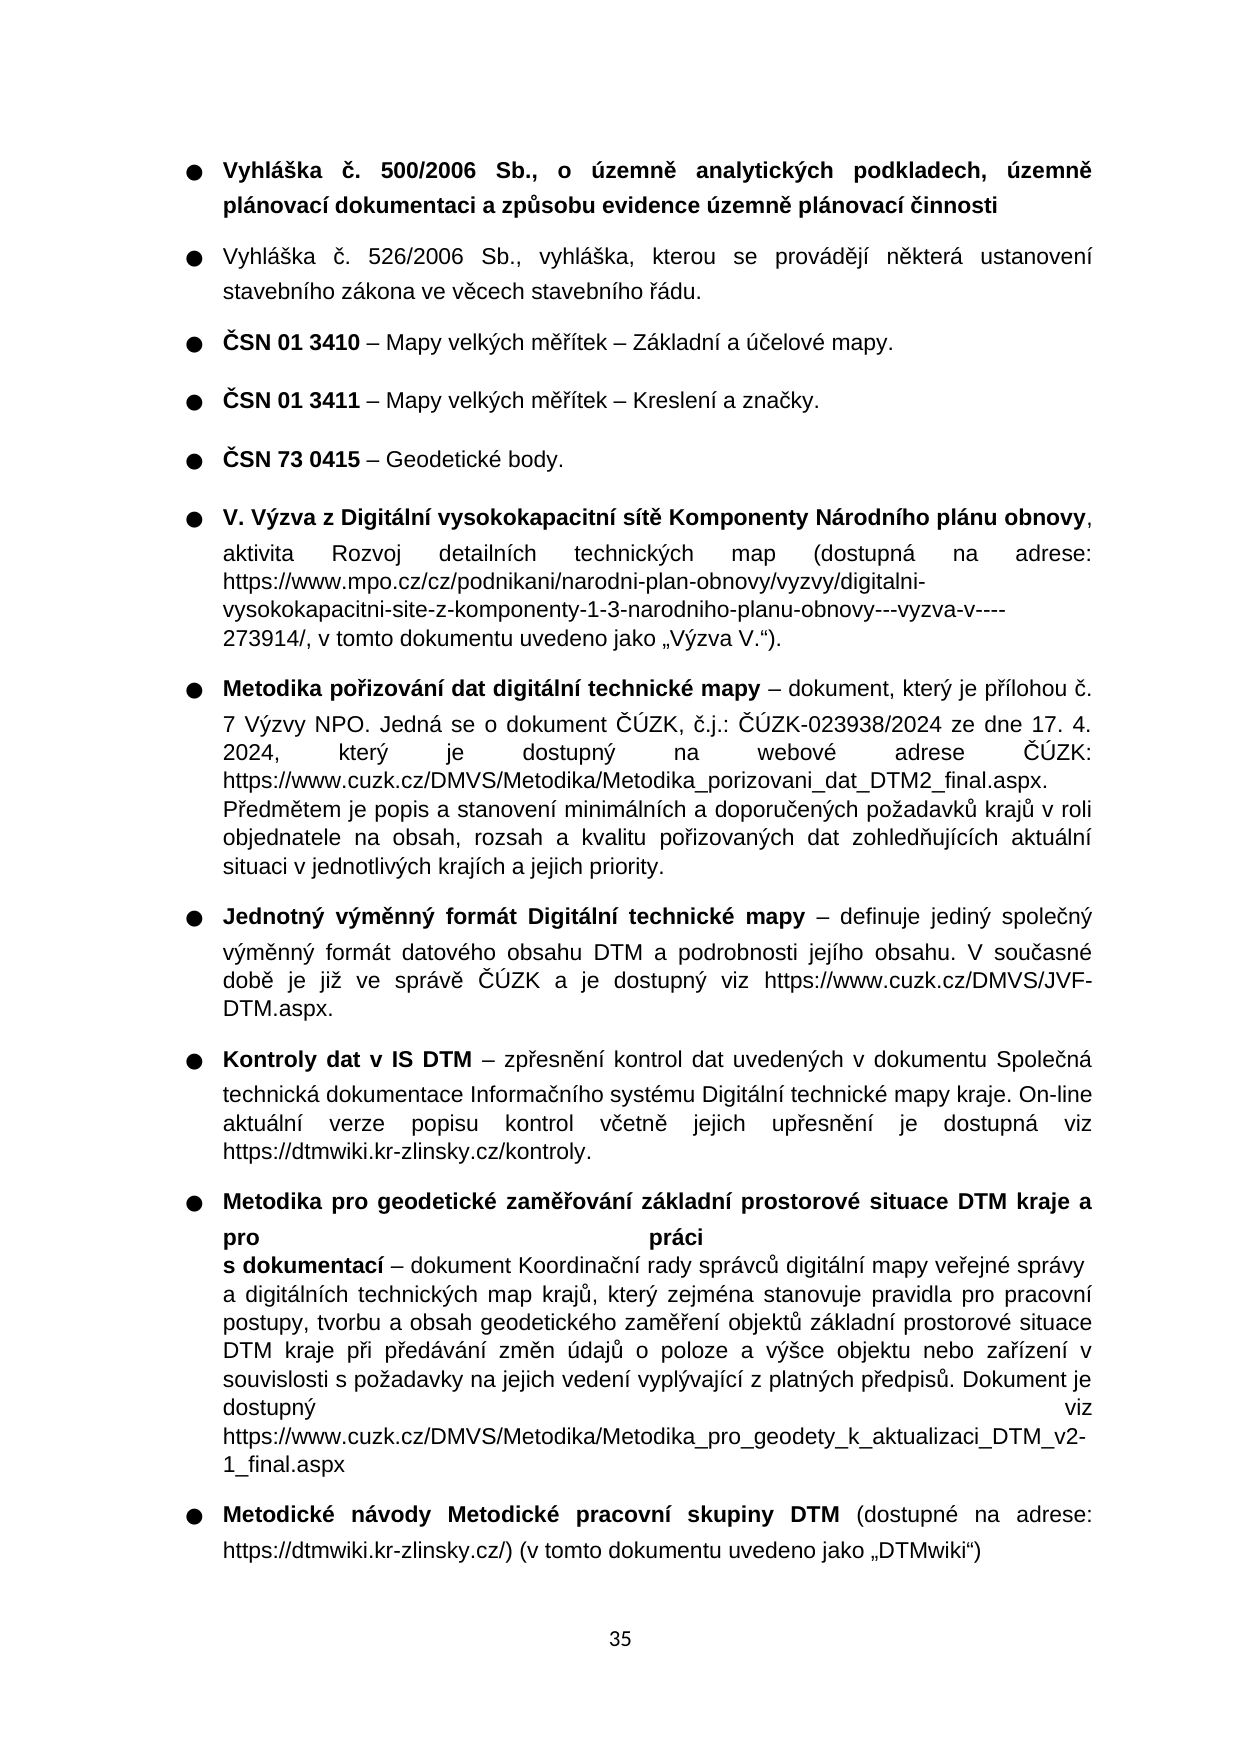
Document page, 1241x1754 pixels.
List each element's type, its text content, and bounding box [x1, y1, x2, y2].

list Kontroly dat v IS DTM – zpřesnění kontrol dat uvedených v dokumentu Společná technická dokumentace Informačního systému Digitální technické mapy kraje. On-line aktuální verze popisu kontrol včetně jejich upřesnění je dostupná viz https://dtmwiki.kr-zlinsky.cz/kontroly. [185, 1036, 1093, 1164]
list Metodické návody Metodické pracovní skupiny DTM (dostupné na adrese: https://dtmwiki.kr-zlinsky.cz/) (v tomto dokumentu uvedeno jako „DTMwiki“) [185, 1492, 1093, 1563]
list V. Výzva z Digitální vysokokapacitní sítě Komponenty Národního plánu obnovy, aktivita Rozvoj detailních technických map (dostupná na adrese: https://www.mpo.cz/cz/podnikani/narodni-plan-obnovy/vyzvy/digitalni-vysokokapacitni-site-z-komponenty-1-3-narodniho-planu-obnovy---vyzva-v----273914/, v tomto dokumentu uvedeno jako „Výzva V.“). [185, 495, 1093, 651]
list Metodika pro geodetické zaměřování základní prostorové situace DTM kraje a pro práci s dokumentací – dokument Koordinační rady správců digitální mapy veřejné správy a digitálních technických map krajů, který zejména stanovuje pravidla pro pracovní postupy, tvorbu a obsah geodetického zaměření objektů základní prostorové situace DTM kraje při předávání změn údajů o poloze a výšce objektu nebo zařízení v souvislosti s požadavky na jejich vedení vyplývající z platných předpisů. Dokument je dostupný viz https://www.cuzk.cz/DMVS/Metodika/Metodika_pro_geodety_k_aktualizaci_DTM_v2-1_final.aspx [185, 1179, 1093, 1477]
list Vyhláška č. 500/2006 Sb., o územně analytických podkladech, územně plánovací dokumentaci a způsobu evidence územně plánovací činnosti [185, 148, 1093, 219]
list Vyhláška č. 526/2006 Sb., vyhláška, kterou se provádějí některá ustanovení stavebního zákona ve věcech stavebního řádu. [185, 233, 1093, 304]
list Metodika pořizování dat digitální technické mapy – dokument, který je přílohou č. 7 Výzvy NPO. Jedná se o dokument ČÚZK, č.j.: ČÚZK-023938/2024 ze dne 17. 4. 2024, který je dostupný na webové adrese ČÚZK: https://www.cuzk.cz/DMVS/Metodika/Metodika_porizovani_dat_DTM2_final.aspx. Předmětem je popis a stanovení minimálních a doporučených požadavků krajů v roli objednatele na obsah, rozsah a kvalitu pořizovaných dat zohledňujících aktuální situaci v jednotlivých krajích a jejich priority. [185, 666, 1093, 879]
list ČSN 01 3411 – Mapy velkých měřítek – Kreslení a značky. [185, 378, 1093, 420]
list ČSN 01 3410 – Mapy velkých měřítek – Základní a účelové mapy. [185, 319, 1093, 362]
list Jednotný výměnný formát Digitální technické mapy – definuje jediný společný výměnný formát datového obsahu DTM a podrobnosti jejího obsahu. V současné době je již ve správě ČÚZK a je dostupný viz https://www.cuzk.cz/DMVS/JVF-DTM.aspx. [185, 894, 1093, 1022]
list ČSN 73 0415 – Geodetické body. [185, 436, 1093, 479]
